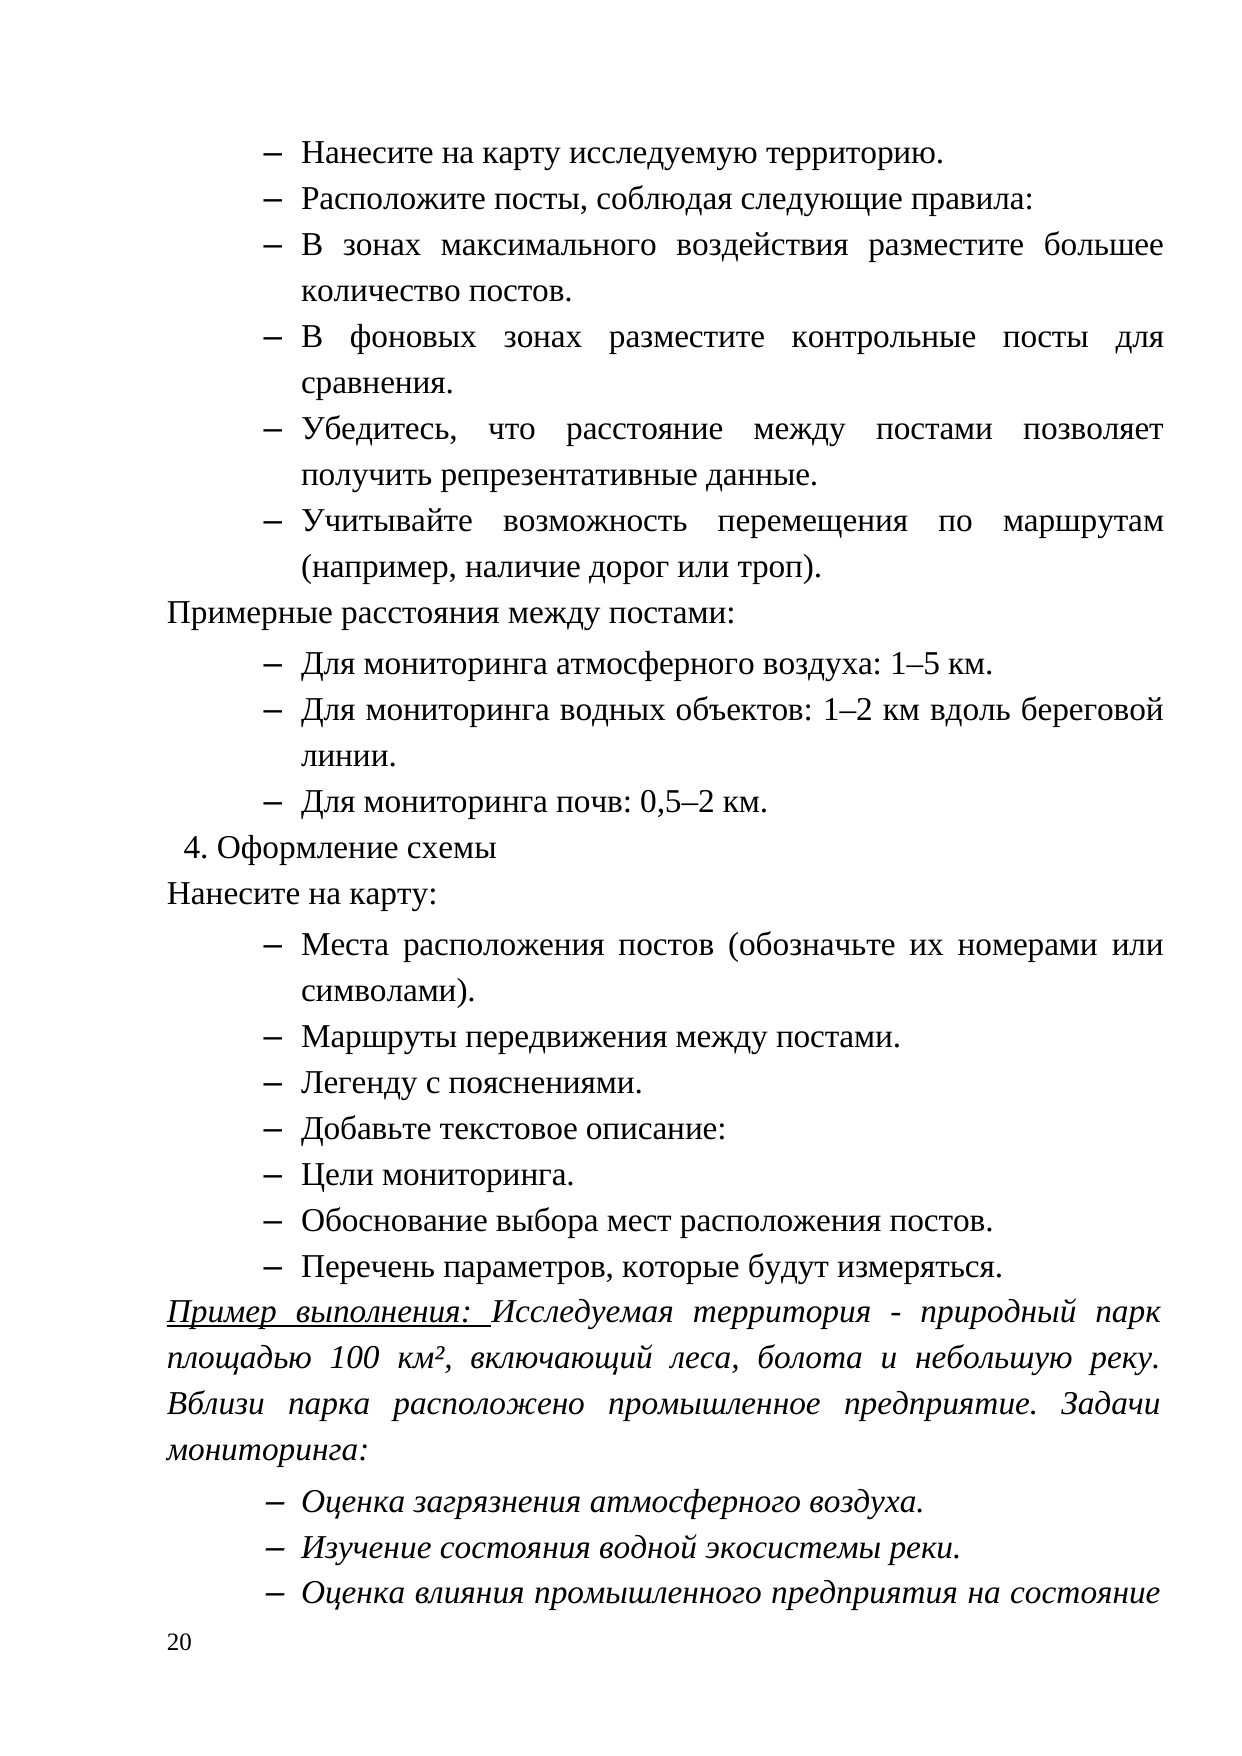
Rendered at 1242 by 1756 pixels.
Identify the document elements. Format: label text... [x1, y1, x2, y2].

list Легенду с пояснениями. [263, 1062, 1164, 1100]
list В зонах максимального воздействия разместите большее количество постов. [263, 224, 1164, 309]
list Для мониторинга почв: 0,5–2 км. [263, 781, 1164, 819]
list Для мониторинга атмосферного воздуха: 1–5 км. [263, 643, 1164, 682]
list Убедитесь, что расстояние между постами позволяет получить репрезентативные данные. [263, 408, 1164, 492]
list Обоснование выбора мест расположения постов. [263, 1200, 1164, 1238]
list Перечень параметров, которые будут измеряться. [263, 1246, 1164, 1284]
list Маршруты передвижения между постами. [263, 1016, 1164, 1054]
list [263, 1573, 1164, 1611]
list Учитывайте возможность перемещения по маршрутам (например, наличие дорог или троп). [263, 500, 1164, 584]
list Цели мониторинга. [263, 1154, 1164, 1192]
list Для мониторинга водных объектов: 1–2 км вдоль береговой линии. [263, 689, 1164, 773]
list Расположите посты, соблюдая следующие правила: [263, 178, 1164, 217]
list Изучение состояния водной экосистемы реки. [263, 1527, 1164, 1565]
list Добавьте текстовое описание: [263, 1108, 1164, 1146]
list В фоновых зонах разместите контрольные посты для сравнения. [263, 316, 1164, 401]
text Нанесите на карту: [167, 873, 1164, 911]
text Пример выполнения: Исследуемая территория - природный парк площадью 100 км², включающий леса, болота и небольшую реку. Вблизи парка расположено промышленное предприятие. Задачи мониторинга: [167, 1292, 1164, 1468]
text Примерные расстояния между постами: [167, 592, 1164, 630]
list Нанесите на карту исследуемую территорию. [263, 132, 1164, 171]
list Места расположения постов (обозначьте их номерами или символами). [263, 924, 1164, 1008]
list Оценка загрязнения атмосферного воздуха. [263, 1481, 1164, 1519]
text 4. Оформление схемы [167, 827, 1164, 865]
